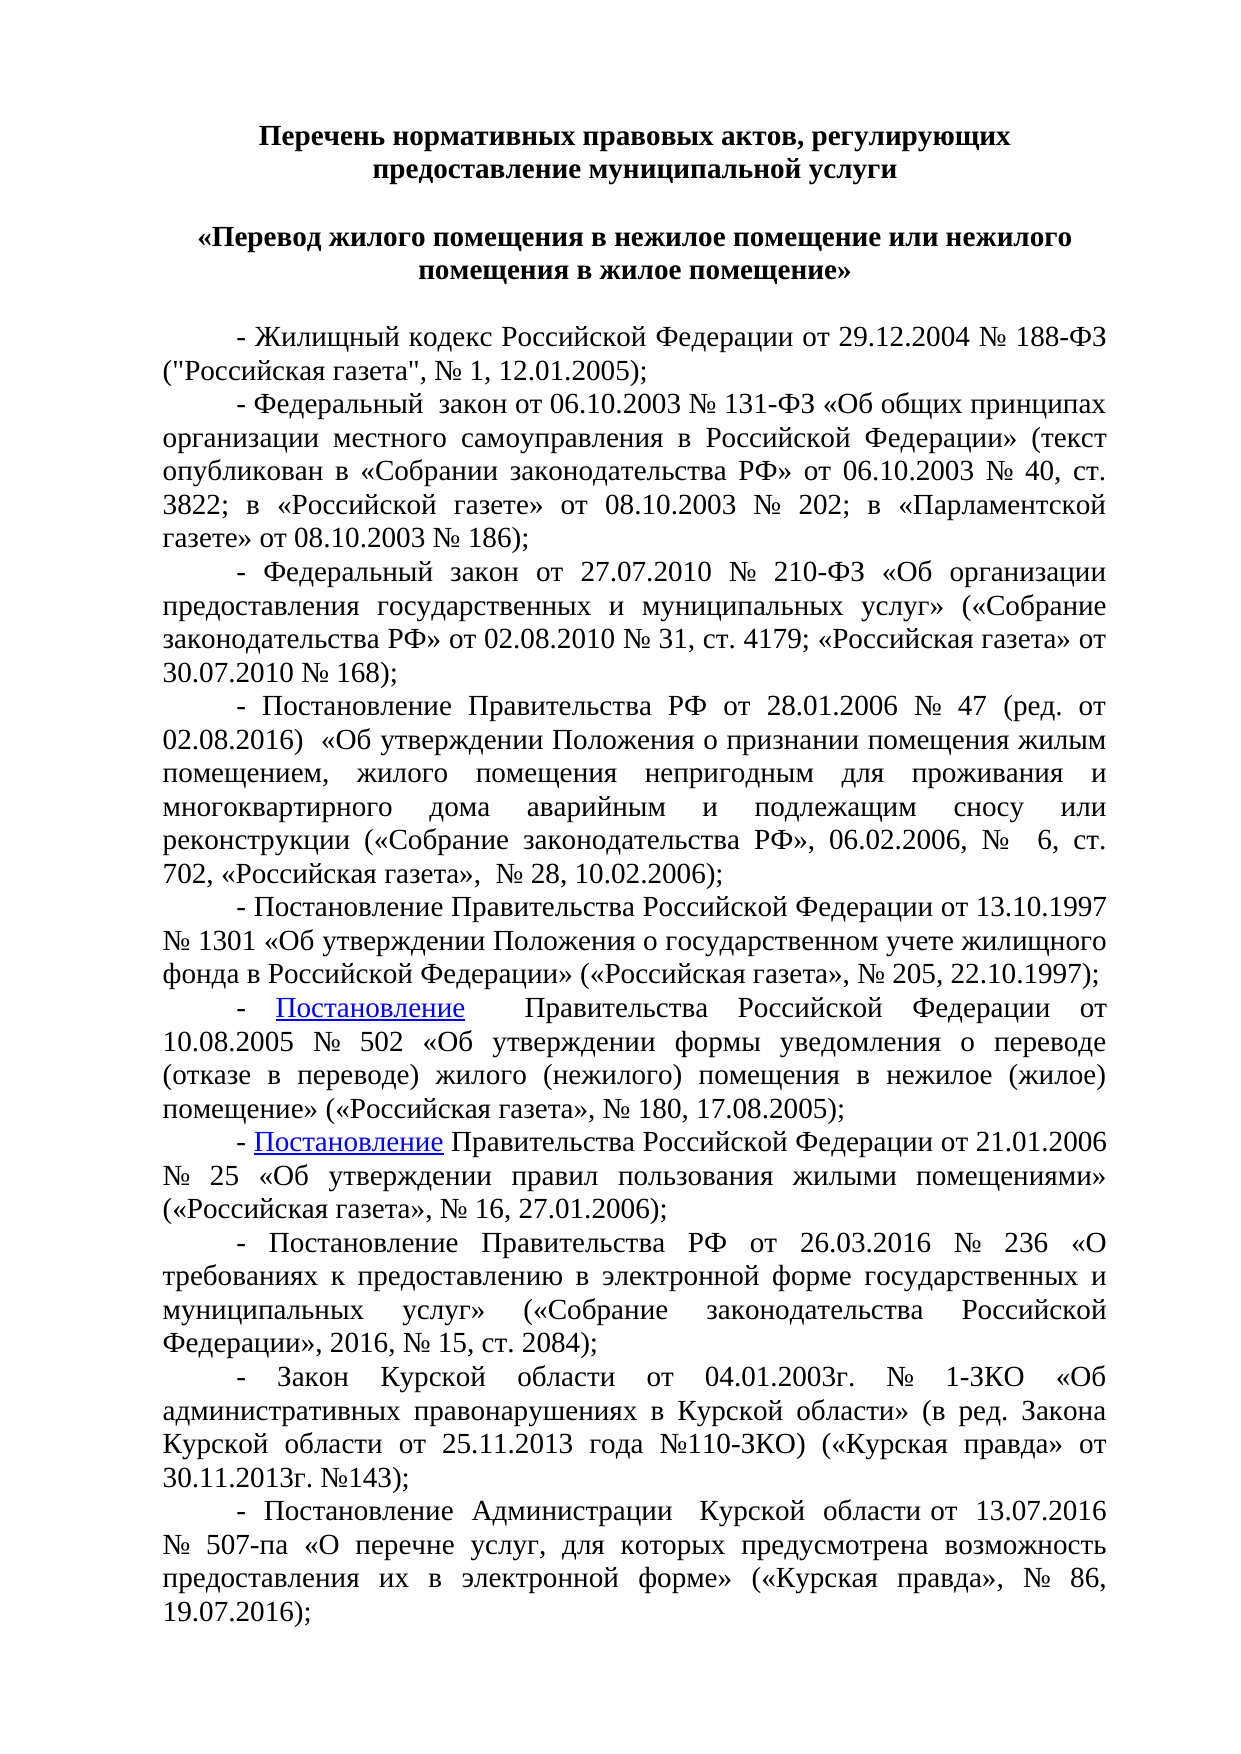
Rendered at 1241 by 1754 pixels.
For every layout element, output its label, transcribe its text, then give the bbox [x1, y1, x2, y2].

text - Жилищный кодекс Российской Федерации от 29.12.2004 № 188-ФЗ ("Российская газета", № 1, 12.01.2005); [162, 319, 1107, 386]
text «Перевод жилого помещения в нежилое помещение или нежилого помещения в жилое помещение» [162, 219, 1107, 286]
text - Постановление Правительства РФ от 26.03.2016 № 236 «О требованиях к предоставлению в электронной форме государственных и муниципальных услуг» («Собрание законодательства Российской Федерации», 2016, № 15, ст. 2084); [162, 1225, 1107, 1359]
text Перечень нормативных правовых актов, регулирующих предоставление муниципальной услуги [162, 118, 1107, 185]
text - Федеральный закон от 27.07.2010 № 210-ФЗ «Об организации предоставления государственных и муниципальных услуг» («Собрание законодательства РФ» от 02.08.2010 № 31, ст. 4179; «Российская газета» от 30.07.2010 № 168); [162, 554, 1107, 688]
text - Постановление Правительства РФ от 28.01.2006 № 47 (ред. от 02.08.2016) «Об утверждении Положения о признании помещения жилым помещением, жилого помещения непригодным для проживания и многоквартирного дома аварийным и подлежащим сносу или реконструкции («Собрание законодательства РФ», 06.02.2006, № 6, ст. 702, «Российская газета», № 28, 10.02.2006); [162, 688, 1107, 889]
text - Постановление Правительства Российской Федерации от 13.10.1997 № 1301 «Об утверждении Положения о государственном учете жилищного фонда в Российской Федерации» («Российская газета», № 205, 22.10.1997); [162, 889, 1107, 990]
text - Постановление Правительства Российской Федерации от 21.01.2006 № 25 «Об утверждении правил пользования жилыми помещениями» («Российская газета», № 16, 27.01.2006); [162, 1124, 1107, 1225]
text - Закон Курской области от 04.01.2003г. № 1-ЗКО «Об административных правонарушениях в Курской области» (в ред. Закона Курской области от 25.11.2013 года №110-ЗКО) («Курская правда» от 30.11.2013г. №143); [162, 1359, 1107, 1493]
text - Федеральный закон от 06.10.2003 № 131-ФЗ «Об общих принципах организации местного самоуправления в Российской Федерации» (текст опубликован в «Собрании законодательства РФ» от 06.10.2003 № 40, ст. 3822; в «Российской газете» от 08.10.2003 № 202; в «Парламентской газете» от 08.10.2003 № 186); [162, 386, 1107, 554]
text - Постановление Администрации Курской области от 13.07.2016 № 507-па «О перечне услуг, для которых предусмотрена возможность предоставления их в электронной форме» («Курская правда», № 86, 19.07.2016); [162, 1493, 1107, 1627]
text - Постановление Правительства Российской Федерации от 10.08.2005 № 502 «Об утверждении формы уведомления о переводе (отказе в переводе) жилого (нежилого) помещения в нежилое (жилое) помещение» («Российская газета», № 180, 17.08.2005); [162, 990, 1107, 1124]
